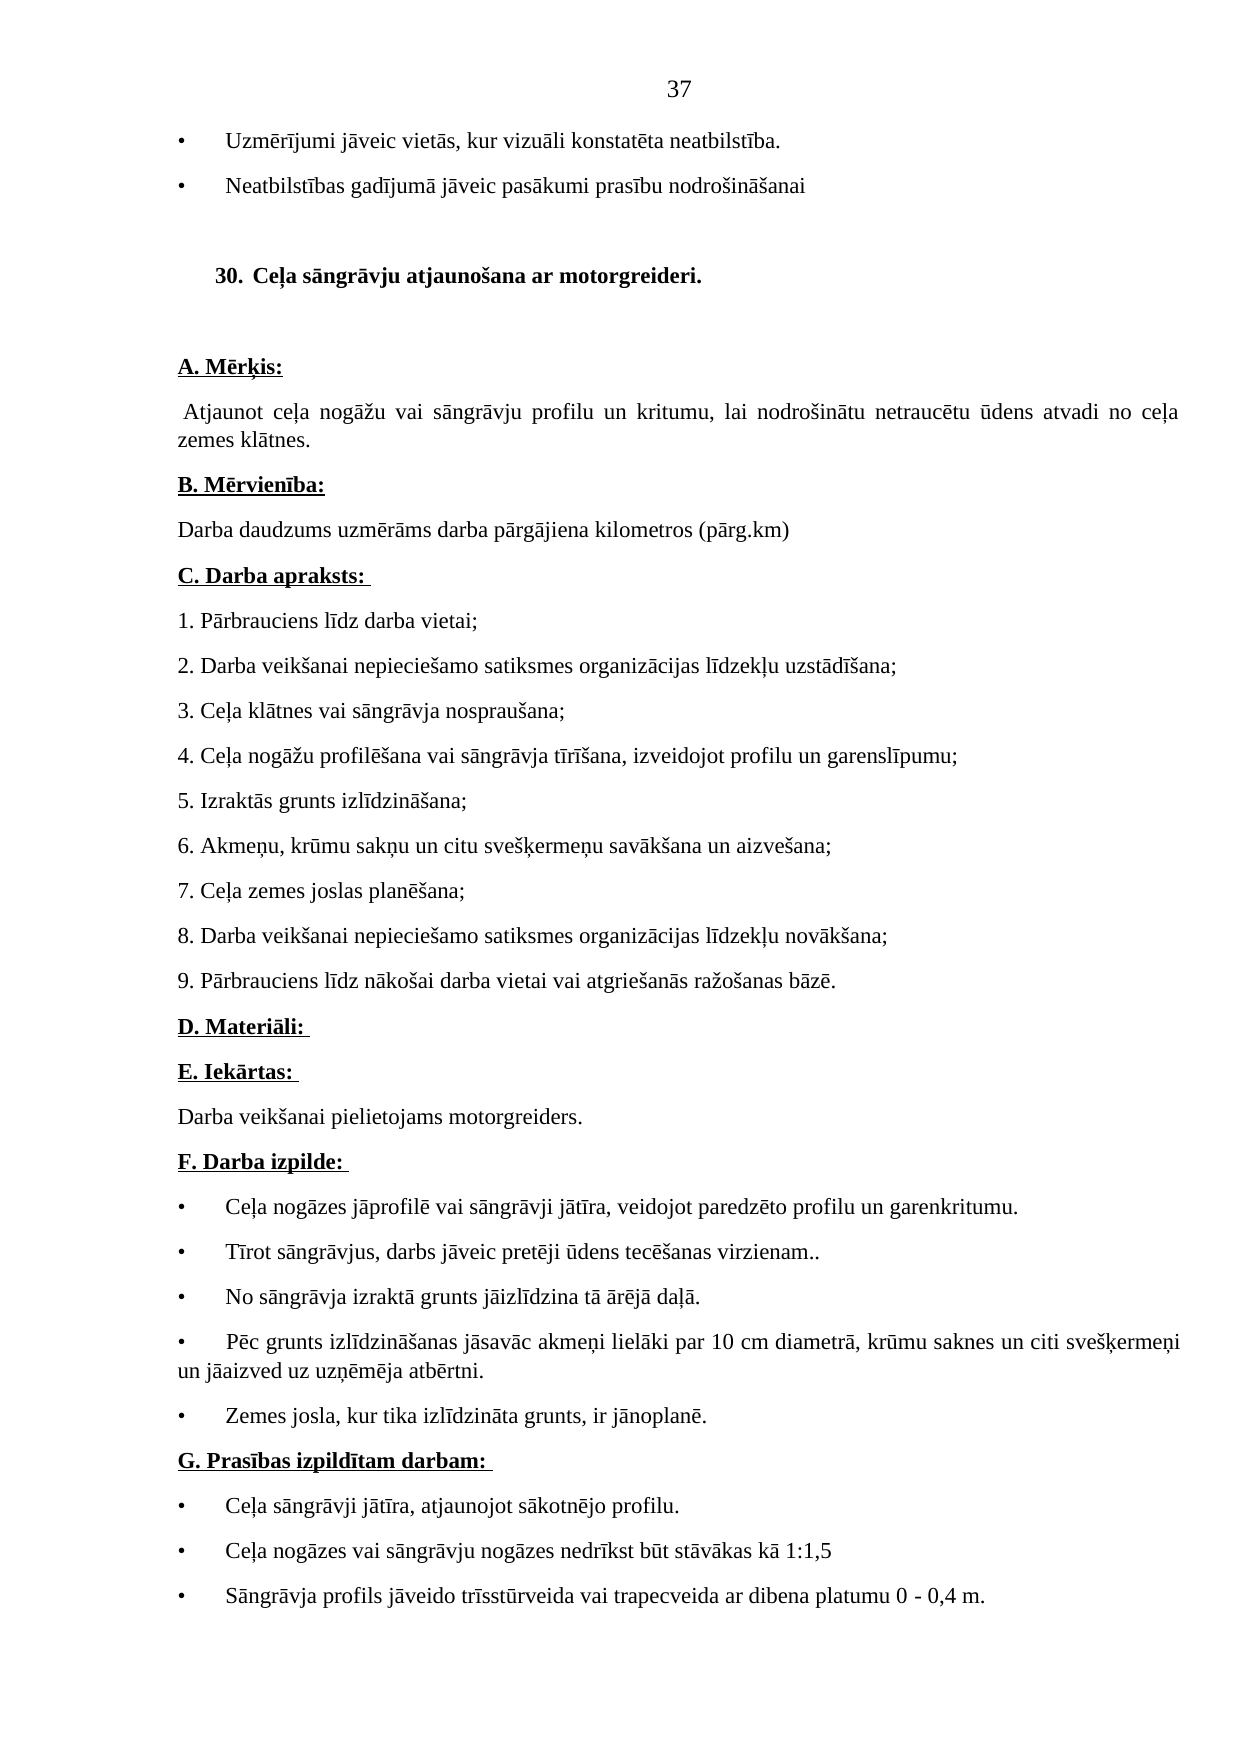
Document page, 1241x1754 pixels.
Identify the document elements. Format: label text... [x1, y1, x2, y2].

text • Pēc grunts izlīdzināšanas jāsavāc akmeņi lielāki par 10 cm diametrā, krūmu saknes un citi svešķermeņi un jāaizved uz uzņēmēja atbērtni. [177, 1328, 1181, 1383]
text • Ceļa nogāzes jāprofilē vai sāngrāvji jātīra, veidojot paredzēto profilu un garenkritumu. [177, 1193, 1181, 1219]
text 9. Pārbrauciens līdz nākošai darba vietai vai atgriešanās ražošanas bāzē. [177, 968, 1181, 994]
text 5. Izraktās grunts izlīdzināšana; [177, 787, 1181, 813]
text • Zemes josla, kur tika izlīdzināta grunts, ir jānoplanē. [177, 1402, 1181, 1428]
text Darba veikšanai pielietojams motorgreiders. [177, 1103, 1181, 1129]
text Darba daudzums uzmērāms darba pārgājiena kilometros (pārg.km) [177, 517, 1181, 543]
text 4. Ceļa nogāžu profilēšana vai sāngrāvja tīrīšana, izveidojot profilu un garenslīpumu; [177, 742, 1181, 768]
text F. Darba izpilde: [177, 1148, 1181, 1174]
text G. Prasības izpildītam darbam: [177, 1447, 1181, 1473]
text 6. Akmeņu, krūmu sakņu un citu svešķermeņu savākšana un aizvešana; [177, 832, 1181, 859]
text • Neatbilstības gadījumā jāveic pasākumi prasību nodrošināšanai [177, 172, 1181, 199]
text • Uzmērījumi jāveic vietās, kur vizuāli konstatēta neatbilstība. [177, 127, 1181, 154]
text E. Iekārtas: [177, 1058, 1181, 1084]
text • No sāngrāvja izraktā grunts jāizlīdzina tā ārējā daļā. [177, 1283, 1181, 1310]
text • Sāngrāvja profils jāveido trīsstūrveida vai trapecveida ar dibena platumu 0 - 0,4 m. [177, 1582, 1181, 1609]
list Ceļa sāngrāvju atjaunošana ar motorgreideri. [215, 263, 1181, 289]
text Atjaunot ceļa nogāžu vai sāngrāvju profilu un kritumu, lai nodrošinātu netraucētu ūdens atvadi no ceļa zemes klātnes. [177, 398, 1181, 453]
text C. Darba apraksts: [177, 562, 1181, 588]
text D. Materiāli: [177, 1013, 1181, 1039]
text 7. Ceļa zemes joslas planēšana; [177, 877, 1181, 904]
text 8. Darba veikšanai nepieciešamo satiksmes organizācijas līdzekļu novākšana; [177, 922, 1181, 949]
text • Ceļa nogāzes vai sāngrāvju nogāzes nedrīkst būt stāvākas kā 1:1,5 [177, 1537, 1181, 1564]
text 1. Pārbrauciens līdz darba vietai; [177, 607, 1181, 633]
text 2. Darba veikšanai nepieciešamo satiksmes organizācijas līdzekļu uzstādīšana; [177, 652, 1181, 678]
text A. Mērķis: [177, 353, 1181, 379]
text • Ceļa sāngrāvji jātīra, atjaunojot sākotnējo profilu. [177, 1492, 1181, 1518]
text • Tīrot sāngrāvjus, darbs jāveic pretēji ūdens tecēšanas virzienam.. [177, 1238, 1181, 1264]
text 3. Ceļa klātnes vai sāngrāvja nospraušana; [177, 697, 1181, 723]
text B. Mērvienība: [177, 471, 1181, 498]
